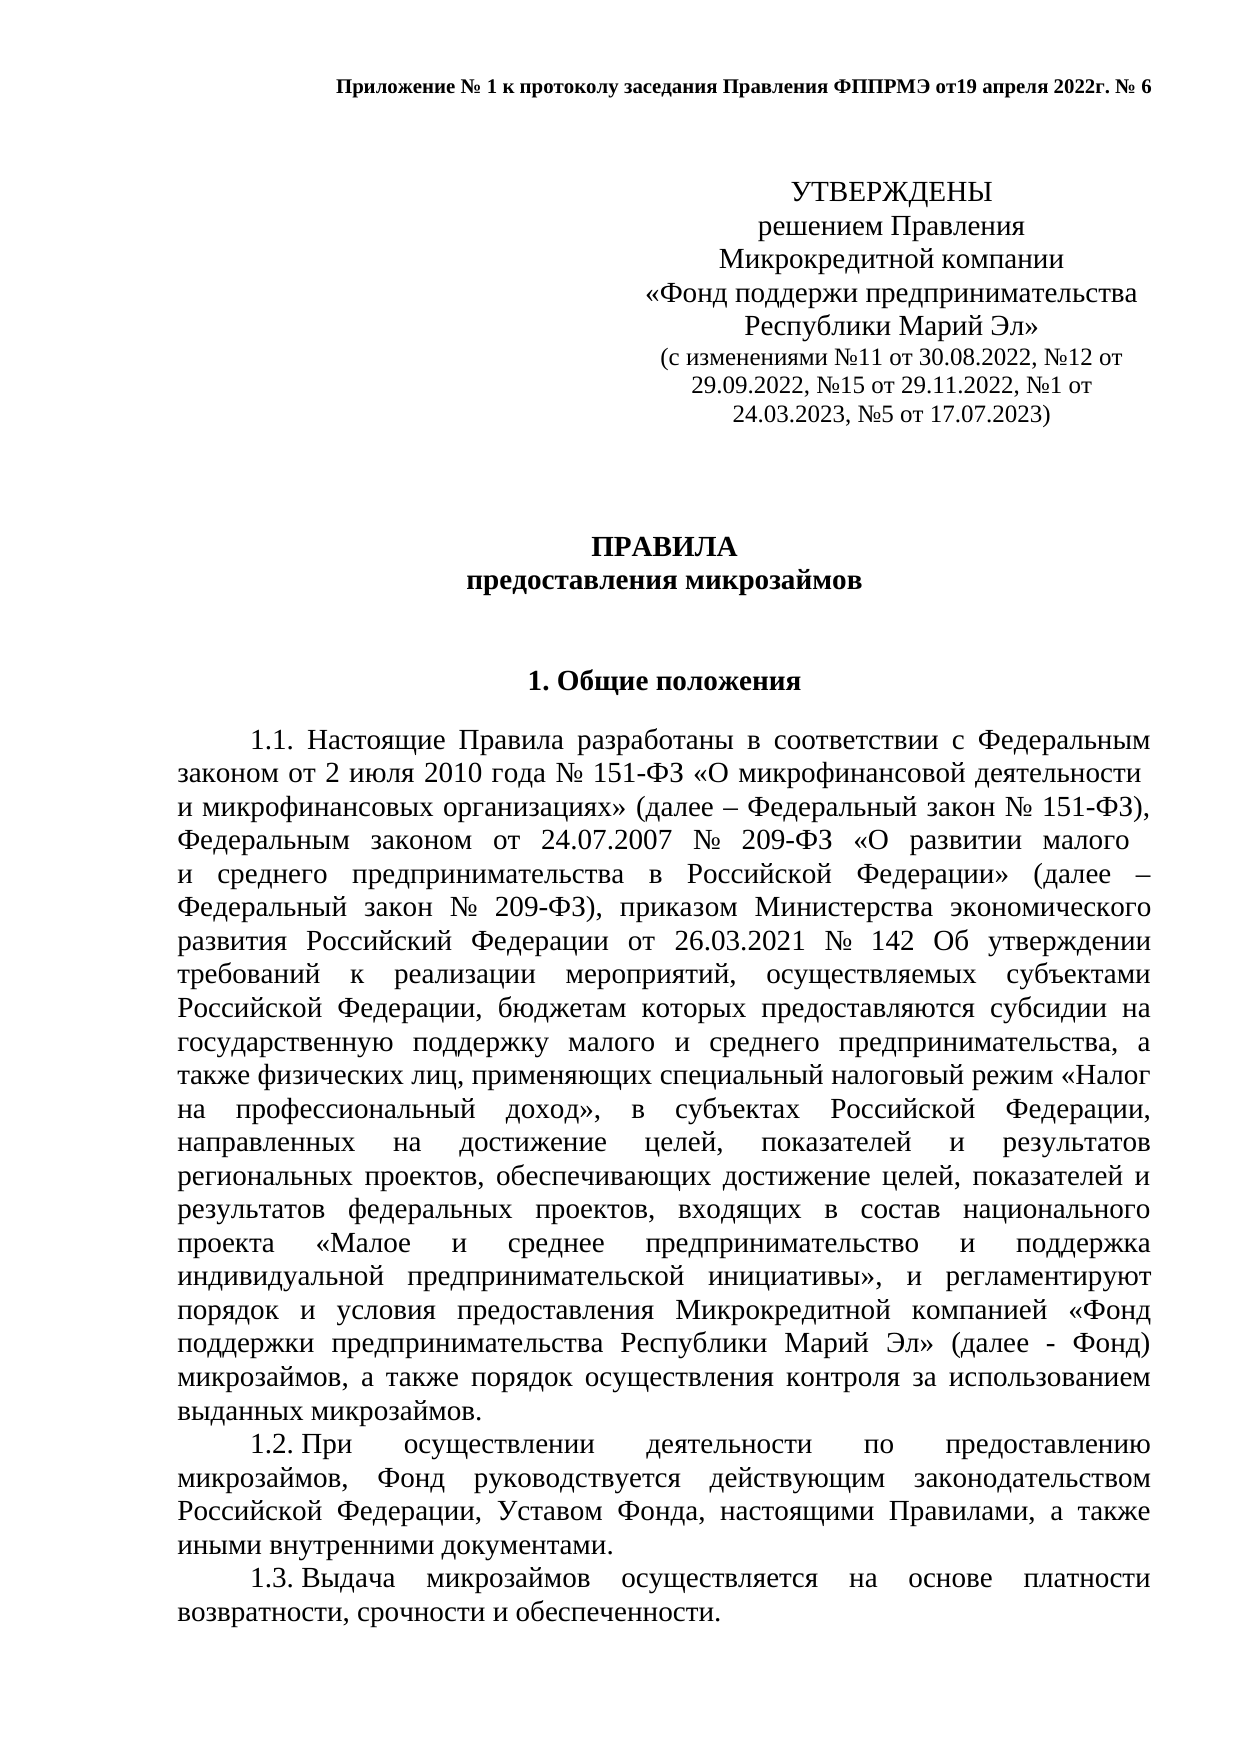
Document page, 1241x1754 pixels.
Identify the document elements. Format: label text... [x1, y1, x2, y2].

text ПРАВИЛА [177, 529, 1152, 562]
text 1. Общие положения [177, 663, 1152, 696]
text 1.1. Настоящие Правила разработаны в соответствии с Федеральным законом от 2 июля 2010 года № 151-ФЗ «О микрофинансовой деятельности и микрофинансовых организациях» (далее – Федеральный закон № 151-ФЗ), Федеральным законом от 24.07.2007 № 209-ФЗ «О развитии малого и среднего предпринимательства в Российской Федерации» (далее – Федеральный закон № 209-ФЗ), приказом Министерства экономического развития Российский Федерации от 26.03.2021 № 142 Об утверждении требований к реализации мероприятий, осуществляемых субъектами Российской Федерации, бюджетам которых предоставляются субсидии на государственную поддержку малого и среднего предпринимательства, а также физических лиц, применяющих специальный налоговый режим «Налог на профессиональный доход», в субъектах Российской Федерации, направленных на достижение целей, показателей и результатов региональных проектов, обеспечивающих достижение целей, показателей и результатов федеральных проектов, входящих в состав национального проекта «Малое и среднее предпринимательство и поддержка индивидуальной предпринимательской инициативы», и регламентируют порядок и условия предоставления Микрокредитной компанией «Фонд поддержки предпринимательства Республики Марий Эл» (далее - Фонд) микрозаймов, а также порядок осуществления контроля за использованием выданных микрозаймов. [177, 722, 1152, 1426]
subtitle 1.2. При осуществлении деятельности по предоставлению микрозаймов, Фонд руководствуется действующим законодательством Российской Федерации, Уставом Фонда, настоящими Правилами, а также иными внутренними документами. [177, 1426, 1152, 1560]
table_header УТВЕРЖДЕНЫ решением Правления Микрокредитной компании «Фонд поддержи предпринимательства Республики Марий Эл» (с изменениями №11 от 30.08.2022, №12 от 29.09.2022, №15 от 29.11.2022, №1 от 24.03.2023, №5 от 17.07.2023) [620, 174, 1163, 495]
text 1.3. Выдача микрозаймов осуществляется на основе платности возвратности, срочности и обеспеченности. [177, 1560, 1152, 1627]
text предоставления микрозаймов [177, 562, 1152, 596]
